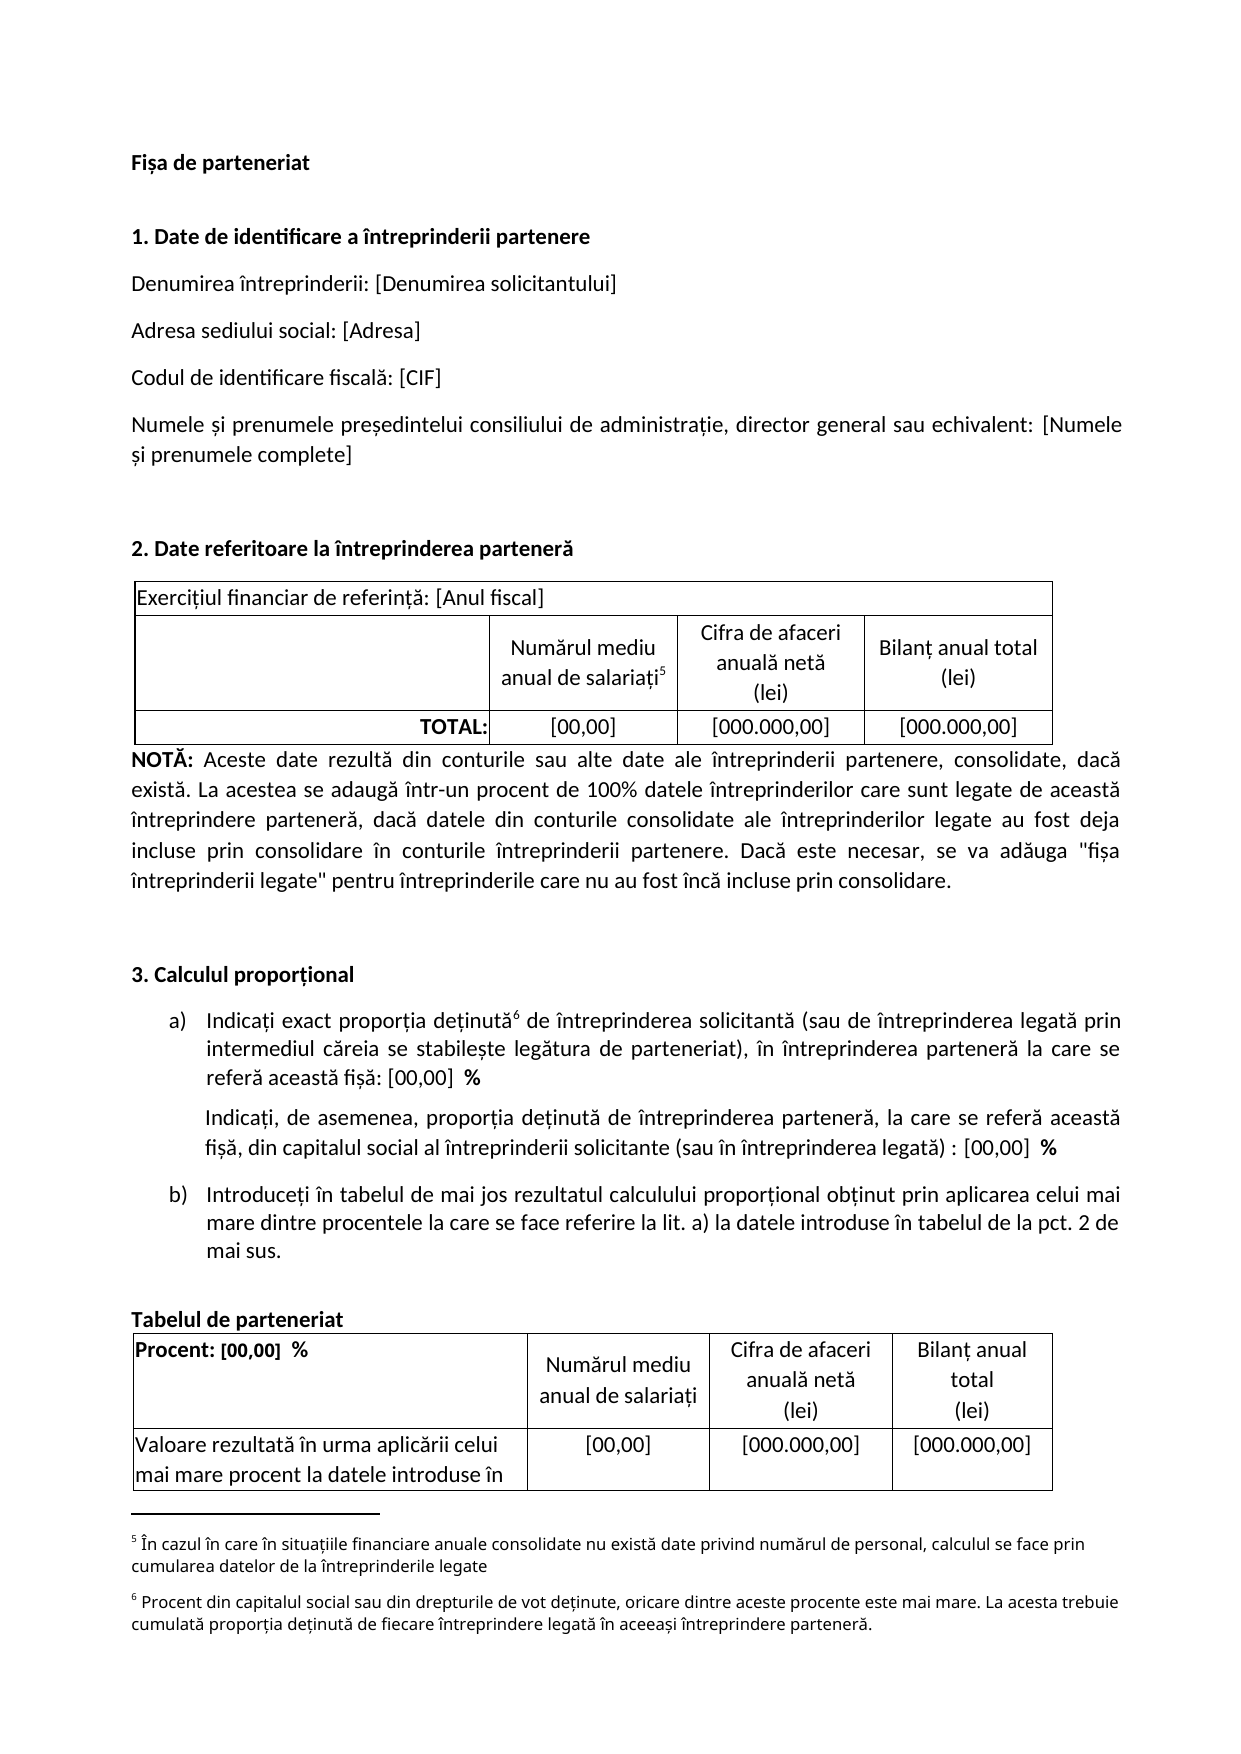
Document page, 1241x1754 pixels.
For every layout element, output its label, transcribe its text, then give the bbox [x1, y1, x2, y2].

text 2. Date referitoare la întreprinderea parteneră [131, 534, 1122, 562]
table_cell TOTAL: [136, 711, 489, 744]
list Indicaţi exact proporţia deţinută de întreprinderea solicitantă (sau de întreprinderea legată prin intermediul căreia se stabileşte legătura de parteneriat), în întreprinderea parteneră la care se referă această fişă: % [169, 1007, 1122, 1091]
table_header Bilanț anual total (lei) [893, 1334, 1052, 1427]
table_header Numărul mediu anual de salariaţi [528, 1334, 709, 1427]
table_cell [134, 1429, 527, 1490]
table_cell [490, 711, 677, 744]
table_cell [710, 1429, 892, 1490]
text Numele şi prenumele preşedintelui consiliului de administraţie, director general sau echivalent: [131, 410, 1122, 468]
text Indicaţi, de asemenea, proporţia deţinută de întreprinderea parteneră, la care se referă această fişă, din capitalul social al întreprinderii solicitante (sau în întreprinderea legată) : % [205, 1103, 1122, 1161]
table_cell [136, 616, 489, 710]
text Adresa sediului social: [131, 316, 1122, 344]
table_cell [678, 711, 864, 744]
table_header Exerciţiul financiar de referinţă: [136, 582, 1052, 615]
text NOTĂ: Aceste date rezultă din conturile sau alte date ale întreprinderii partenere, consolidate, dacă există. La acestea se adaugă într-un procent de 100% datele întreprinderilor care sunt legate de această întreprindere parteneră, dacă datele din conturile consolidate ale întreprinderilor legate au fost deja incluse prin consolidare în conturile întreprinderii partenere. Dacă este necesar, se va adăuga "fişa întreprinderii legate" pentru întreprinderile care nu au fost încă incluse prin consolidare. [131, 745, 1122, 894]
table_cell [528, 1429, 709, 1490]
subtitle Fişa de parteneriat [131, 148, 1122, 176]
table_cell [893, 1429, 1052, 1490]
table_header Cifra de afaceri anuală netă (lei) [710, 1334, 892, 1427]
table_cell Numărul mediu anual de salariaţi [490, 616, 677, 710]
table_cell Cifra de afaceri anuală netă (lei) [678, 616, 864, 710]
text 1. Date de identificare a întreprinderii partenere [131, 222, 1122, 251]
text 3. Calculul proporţional [131, 960, 1122, 988]
text Codul de identificare fiscală: [131, 363, 1122, 391]
table_header Procent: % [134, 1334, 527, 1427]
text Denumirea întreprinderii: [131, 269, 1122, 297]
table_cell [865, 711, 1052, 744]
list Introduceţi în tabelul de mai jos rezultatul calculului proporţional obţinut prin aplicarea celui mai mare dintre procentele la care se face referire la lit. a) la datele introduse în tabelul de la pct. 2 de mai sus. [169, 1180, 1122, 1264]
table_cell Bilanț anual total (lei) [865, 616, 1052, 710]
subtitle Tabelul de parteneriat [131, 1305, 1122, 1333]
